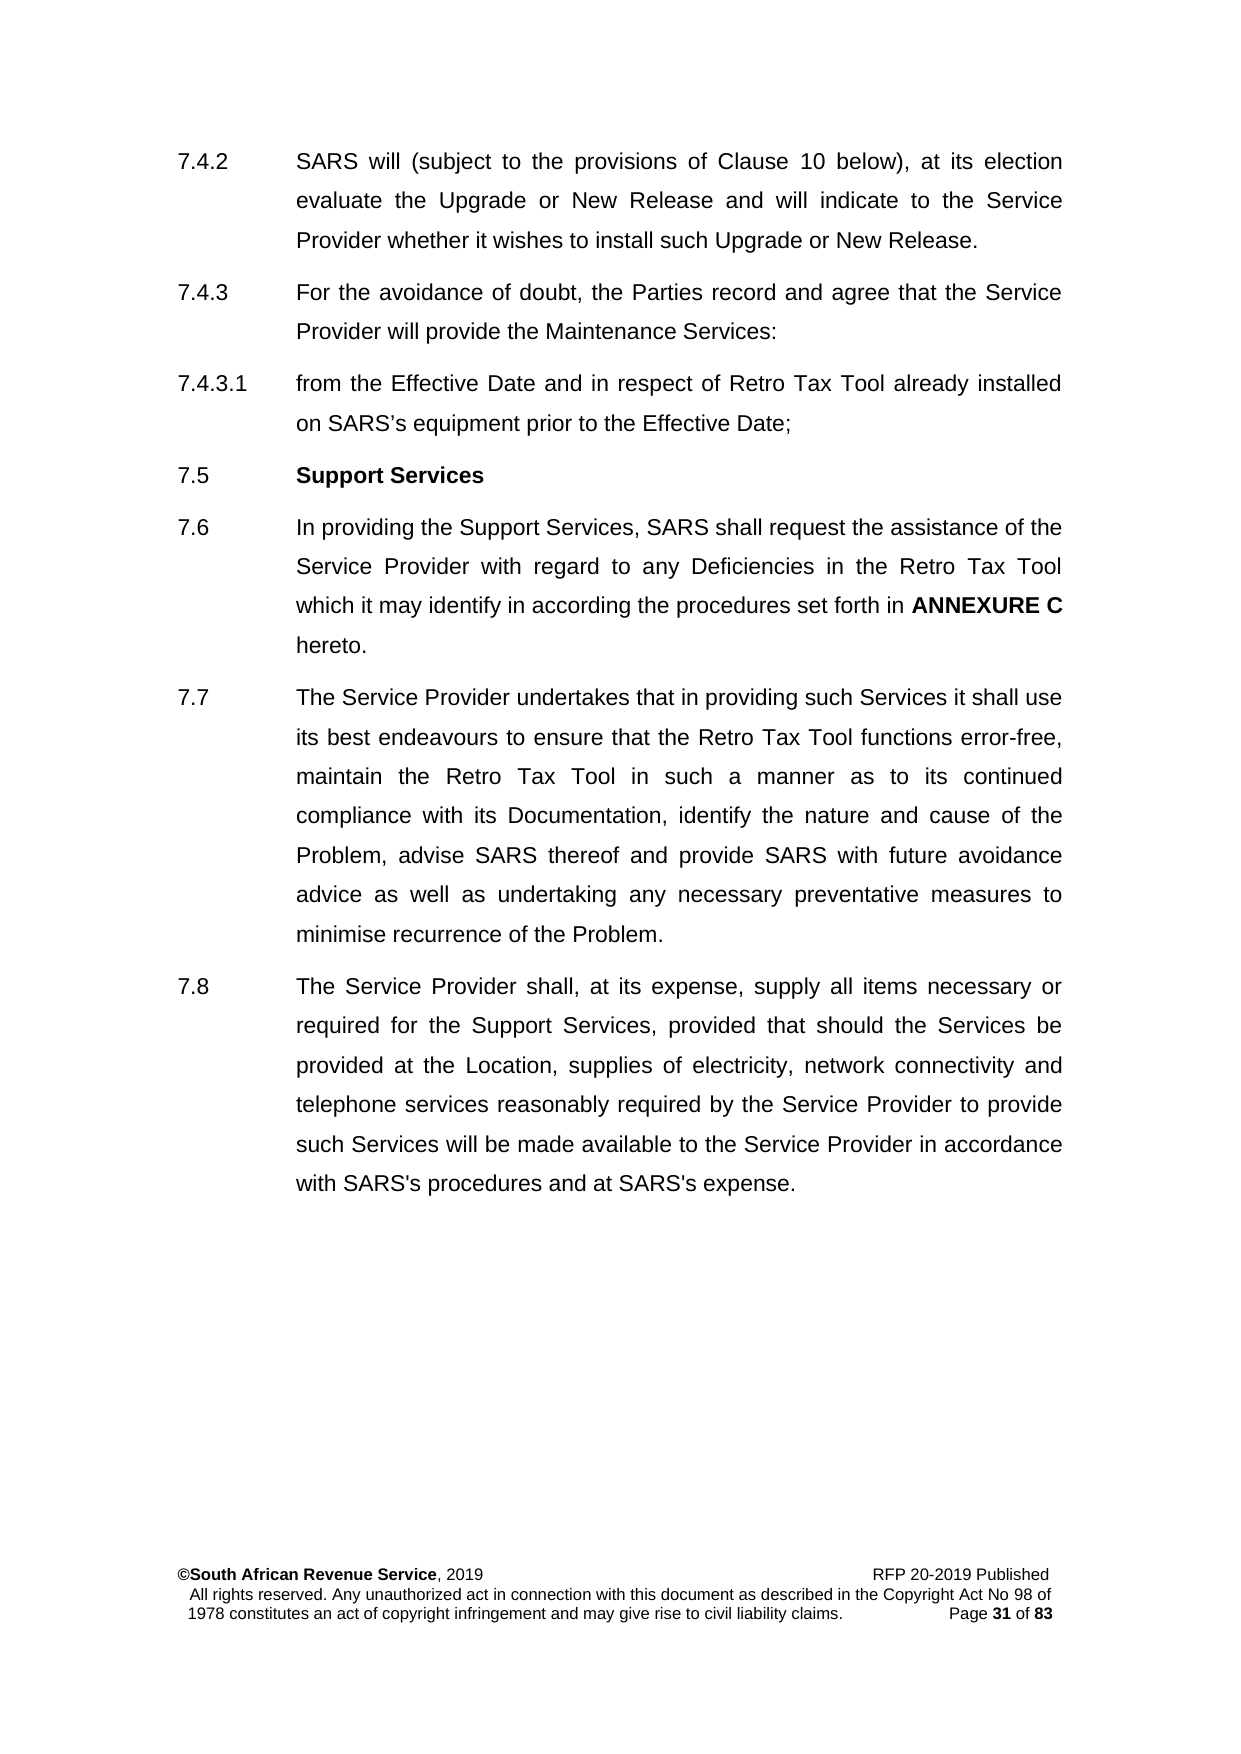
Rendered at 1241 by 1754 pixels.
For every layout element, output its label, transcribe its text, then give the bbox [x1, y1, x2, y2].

subtitle For the avoidance of doubt, the Parties record and agree that the Service Provider will provide the Maintenance Services: [177, 279, 1063, 344]
subtitle In providing the Support Services, SARS shall request the assistance of the Service Provider with regard to any Deficiencies in the Retro Tax Tool which it may identify in according the procedures set forth in ANNEXURE C hereto. [177, 513, 1063, 658]
subtitle The Service Provider undertakes that in providing such Services it shall use its best endeavours to ensure that the Retro Tax Tool functions error-free, maintain the Retro Tax Tool in such a manner as to its continued compliance with its Documentation, identify the nature and cause of the Problem, advise SARS thereof and provide SARS with future avoidance advice as well as undertaking any necessary preventative measures to minimise recurrence of the Problem. [177, 684, 1063, 947]
subtitle Support Services [177, 462, 1063, 488]
subtitle from the Effective Date and in respect of Retro Tax Tool already installed on SARS’s equipment prior to the Effective Date; [177, 370, 1063, 436]
subtitle SARS will (subject to the provisions of Clause 10 below), at its election evaluate the Upgrade or New Release and will indicate to the Service Provider whether it wishes to install such Upgrade or New Release. [177, 148, 1063, 253]
subtitle The Service Provider shall, at its expense, supply all items necessary or required for the Support Services, provided that should the Services be provided at the Location, supplies of electricity, network connectivity and telephone services reasonably required by the Service Provider to provide such Services will be made available to the Service Provider in accordance with SARS's procedures and at SARS's expense. [177, 973, 1063, 1197]
